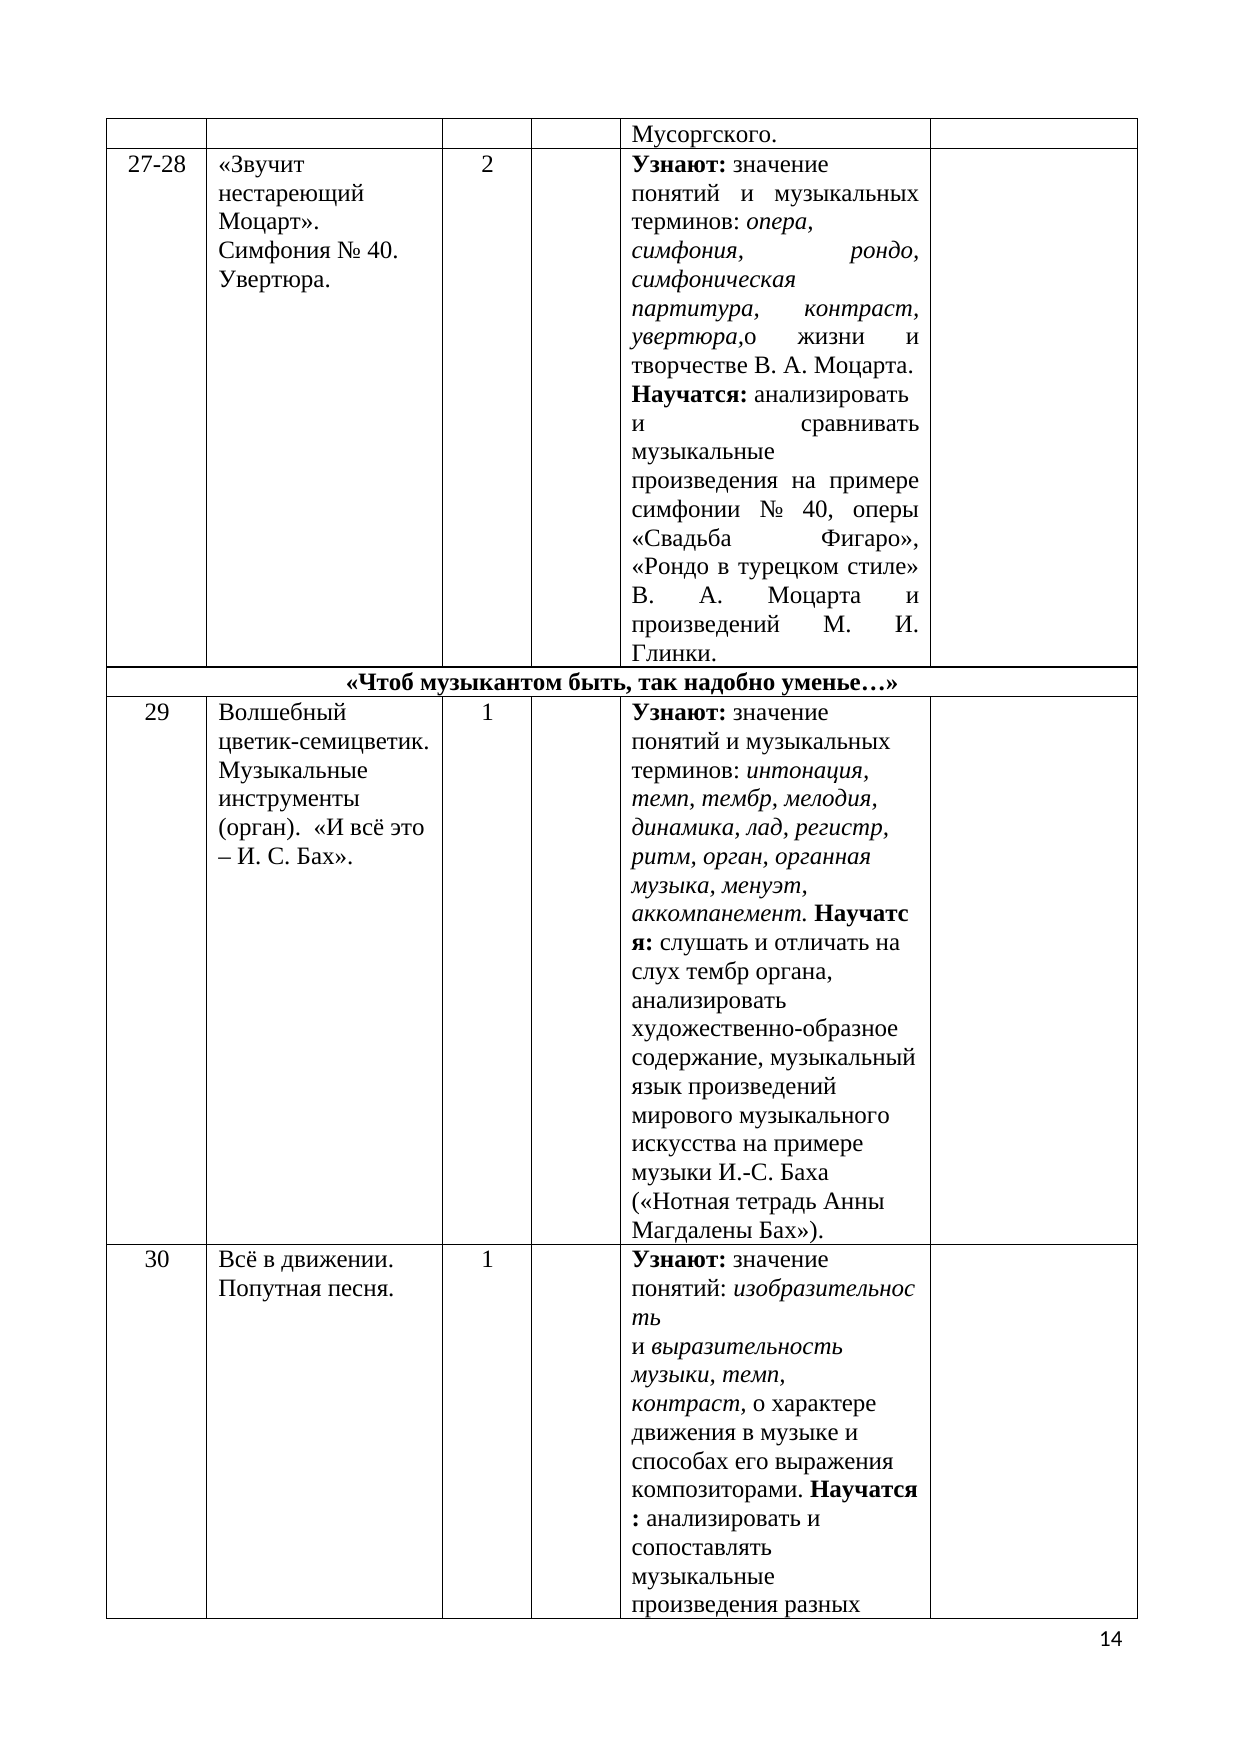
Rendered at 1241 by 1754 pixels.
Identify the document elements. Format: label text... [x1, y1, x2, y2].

table_cell [931, 149, 1137, 666]
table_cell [621, 1245, 930, 1618]
table_cell «Звучит нестареющий Моцарт». Симфония № 40. Увертюра. [207, 149, 442, 666]
table_cell 1 [443, 697, 531, 1243]
table_cell 1 [443, 119, 531, 148]
table_cell [532, 119, 620, 148]
table_cell 26 [107, 119, 206, 148]
table_cell Узнают: значение понятий и музыкальных терминов: интонация, темп, тембр, мелодия, динамика, лад, регистр, ритм, орган, органная музыка, менуэт, аккомпанемент. Научатся: слушать и отличать на слух тембр органа, анализировать художественно-образное содержание, музыкальный язык произведений мирового музыкального искусства на примере музыки И.-С. Баха («Нотная тетрадь Анны Магдалены Бах»). [621, 697, 930, 1243]
table_cell «Чтоб музыкантом быть, так надобно уменье…» [107, 668, 1137, 696]
table_cell [931, 1245, 1137, 1618]
table_cell Узнают: значение понятий и музыкальных терминов: опера, симфония, рондо, симфоническая партитура, контраст, увертюра,о жизни и творчестве В. А. Моцарта. Научатся: анализировать и сравнивать музыкальные произведения на примере симфонии № 40, оперы «Свадьба Фигаро», «Рондо в турецком стиле» В. А. Моцарта и произведений М. И. Глинки. [621, 149, 930, 666]
table_cell [532, 697, 620, 1243]
table_cell [931, 119, 1137, 148]
table_cell 29 [107, 697, 206, 1243]
table_cell 30 [107, 1245, 206, 1618]
table_cell [931, 697, 1137, 1243]
table_cell [532, 1245, 620, 1618]
table_cell [532, 149, 620, 666]
table_cell Волшебный цветик-семицветик. Музыкальные инструменты (орган). «И всё это – И. С. Бах». [207, 697, 442, 1243]
table_cell 27-28 [107, 149, 206, 666]
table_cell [207, 1245, 442, 1618]
table_cell 1 [443, 1245, 531, 1618]
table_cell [621, 119, 930, 148]
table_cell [207, 119, 442, 148]
table_cell 2 [443, 149, 531, 666]
